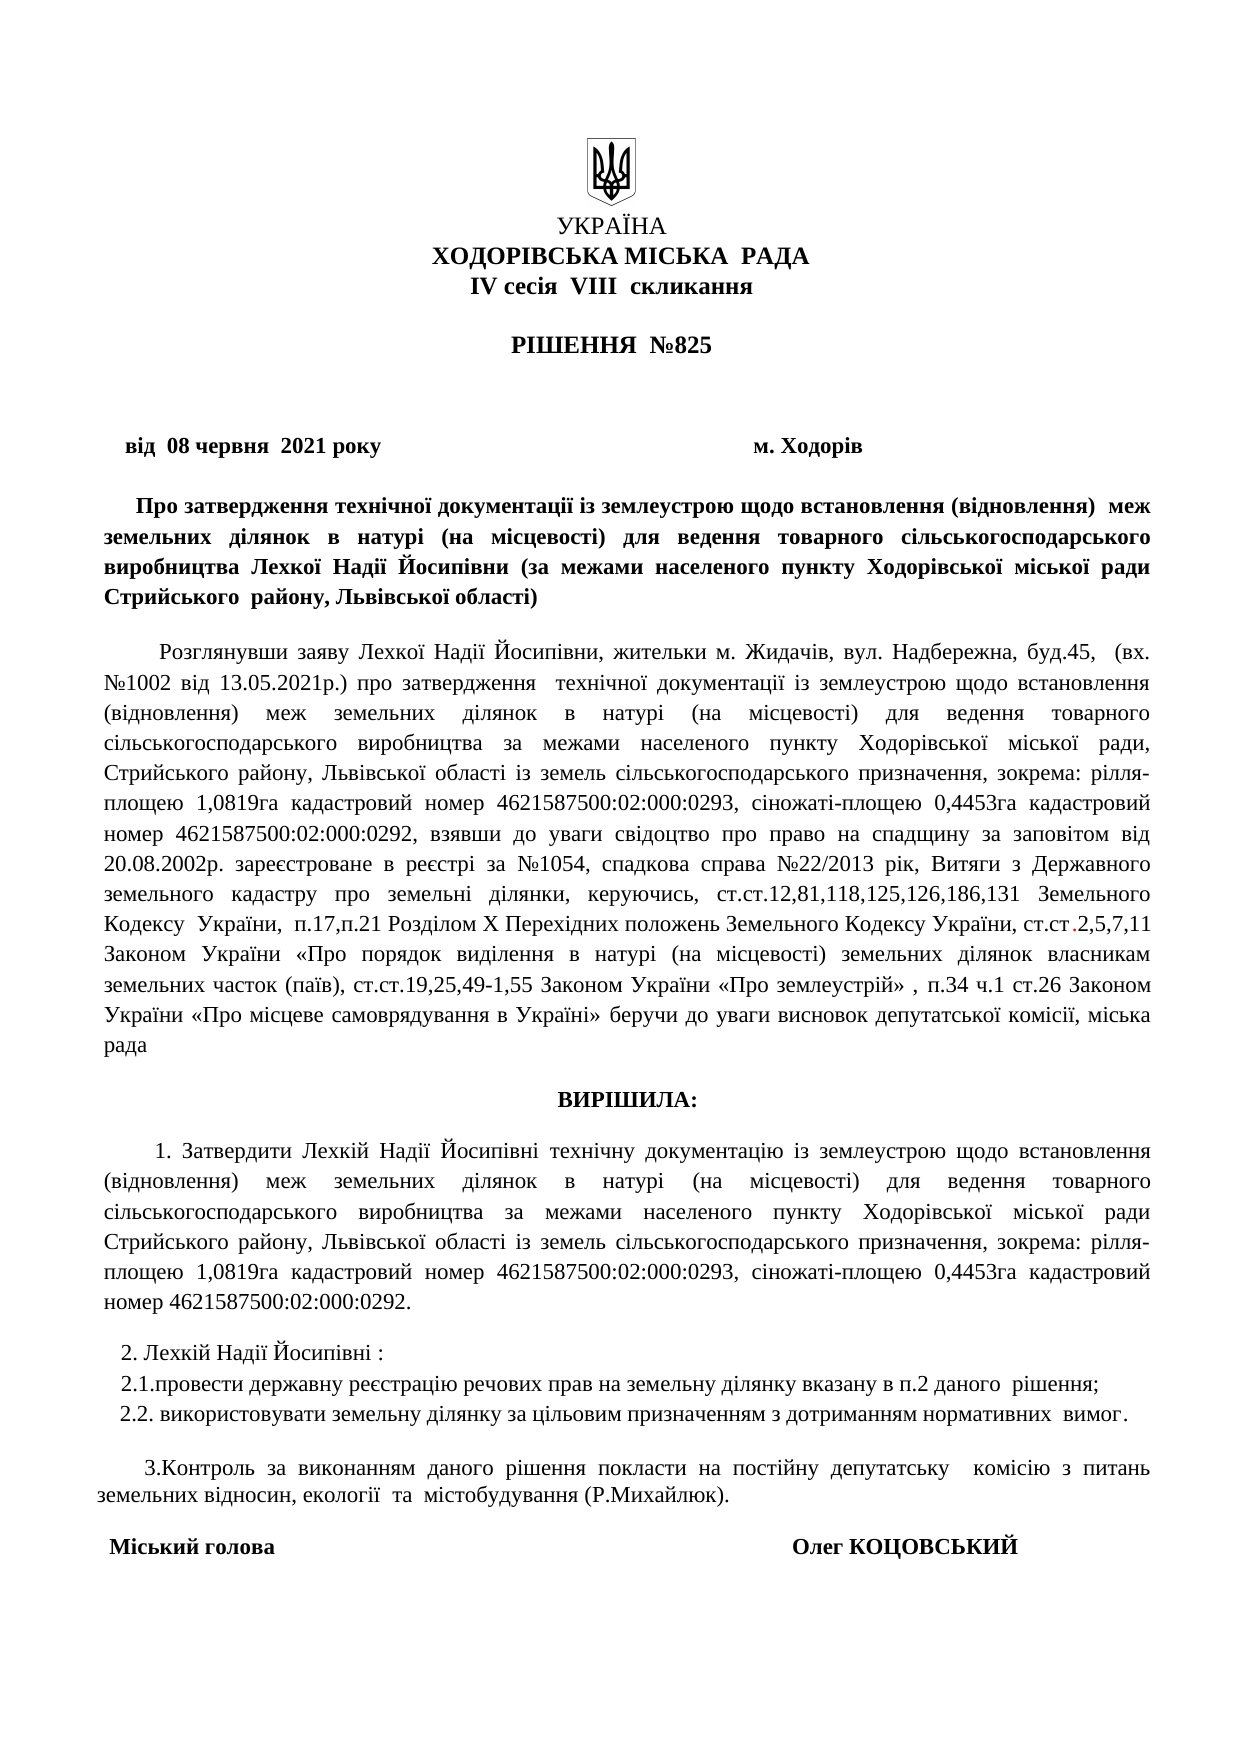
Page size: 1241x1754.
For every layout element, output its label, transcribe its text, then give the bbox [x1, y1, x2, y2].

picture [587, 138, 636, 206]
text Про затвердження технічної документації із землеустрою щодо встановлення (відновлення) меж земельних ділянок в натурі (на місцевості) для ведення товарного сільськогосподарського виробництва Лехкої Надії Йосипівни (за межами населеного пункту Ходорівської міської ради Стрийського району, Львівської області) [103, 493, 1152, 609]
text ВИРІШИЛА: [103, 1086, 1152, 1113]
text Міський голова Олег КОЦОВСЬКИЙ [103, 1533, 1152, 1560]
table_cell від 08 червня 2021 року м. Ходорів [114, 432, 1109, 493]
text 1. Затвердити Лехкій Надії Йосипівні технічну документацію із землеустрою щодо встановлення (відновлення) меж земельних ділянок в натурі (на місцевості) для ведення товарного сільськогосподарського виробництва за межами населеного пункту Ходорівської міської ради Стрийського району, Львівської області із земель сільськогосподарського призначення, зокрема: рілля-площею 1,0819га кадастровий номер 4621587500:02:000:0293, сіножаті-площею 0,4453га кадастровий номер 4621587500:02:000:0292. [103, 1137, 1152, 1315]
text Розглянувши заяву Лехкої Надії Йосипівни, жительки м. Жидачів, вул. Надбережна, буд.45, (вх.№1002 від 13.05.2021р.) про затвердження технічної документації із землеустрою щодо встановлення (відновлення) меж земельних ділянок в натурі (на місцевості) для ведення товарного сільськогосподарського виробництва за межами населеного пункту Ходорівської міської ради, Стрийського району, Львівської області із земель сільськогосподарського призначення, зокрема: рілля-площею 1,0819га кадастровий номер 4621587500:02:000:0293, сіножаті-площею 0,4453га кадастровий номер 4621587500:02:000:0292, взявши до уваги свідоцтво про право на спадщину за заповітом від 20.08.2002р. зареєстроване в реєстрі за №1054, спадкова справа №22/2013 рік, Витяги з Державного земельного кадастру про земельні ділянки, керуючись, ст.ст.12,81,118,125,126,186,131 Земельного Кодексу України, п.17,п.21 Розділом Х Перехідних положень Земельного Кодексу України, ст.ст.2,5,7,11 Законом України «Про порядок виділення в натурі (на місцевості) земельних ділянок власникам земельних часток (паїв), ст.ст.19,25,49-1,55 Законом України «Про землеустрій» , п.34 ч.1 ст.26 Законом України «Про місцеве самоврядування в Україні» беручи до уваги висновок депутатської комісії, міська рада [103, 638, 1152, 1057]
text 3.Контроль за виконанням даного рішення покласти на постійну депутатську комісію з питань земельних відносин, екології та містобудування (Р.Михайлюк). [97, 1454, 1152, 1507]
text 2.1.провести державну реєстрацію речових прав на земельну ділянку вказану в п.2 даного рішення; [103, 1370, 1152, 1396]
text 2.2. використовувати земельну ділянку за цільовим призначенням з дотриманням нормативних вимог. [97, 1400, 1152, 1426]
table_header УКРАЇНА ХОДОРІВСЬКА МІСЬКА РАДА IV сесія VIII скликання РІШЕННЯ №825 [114, 89, 1109, 432]
text 2. Лехкій Надії Йосипівні : [103, 1339, 1152, 1366]
